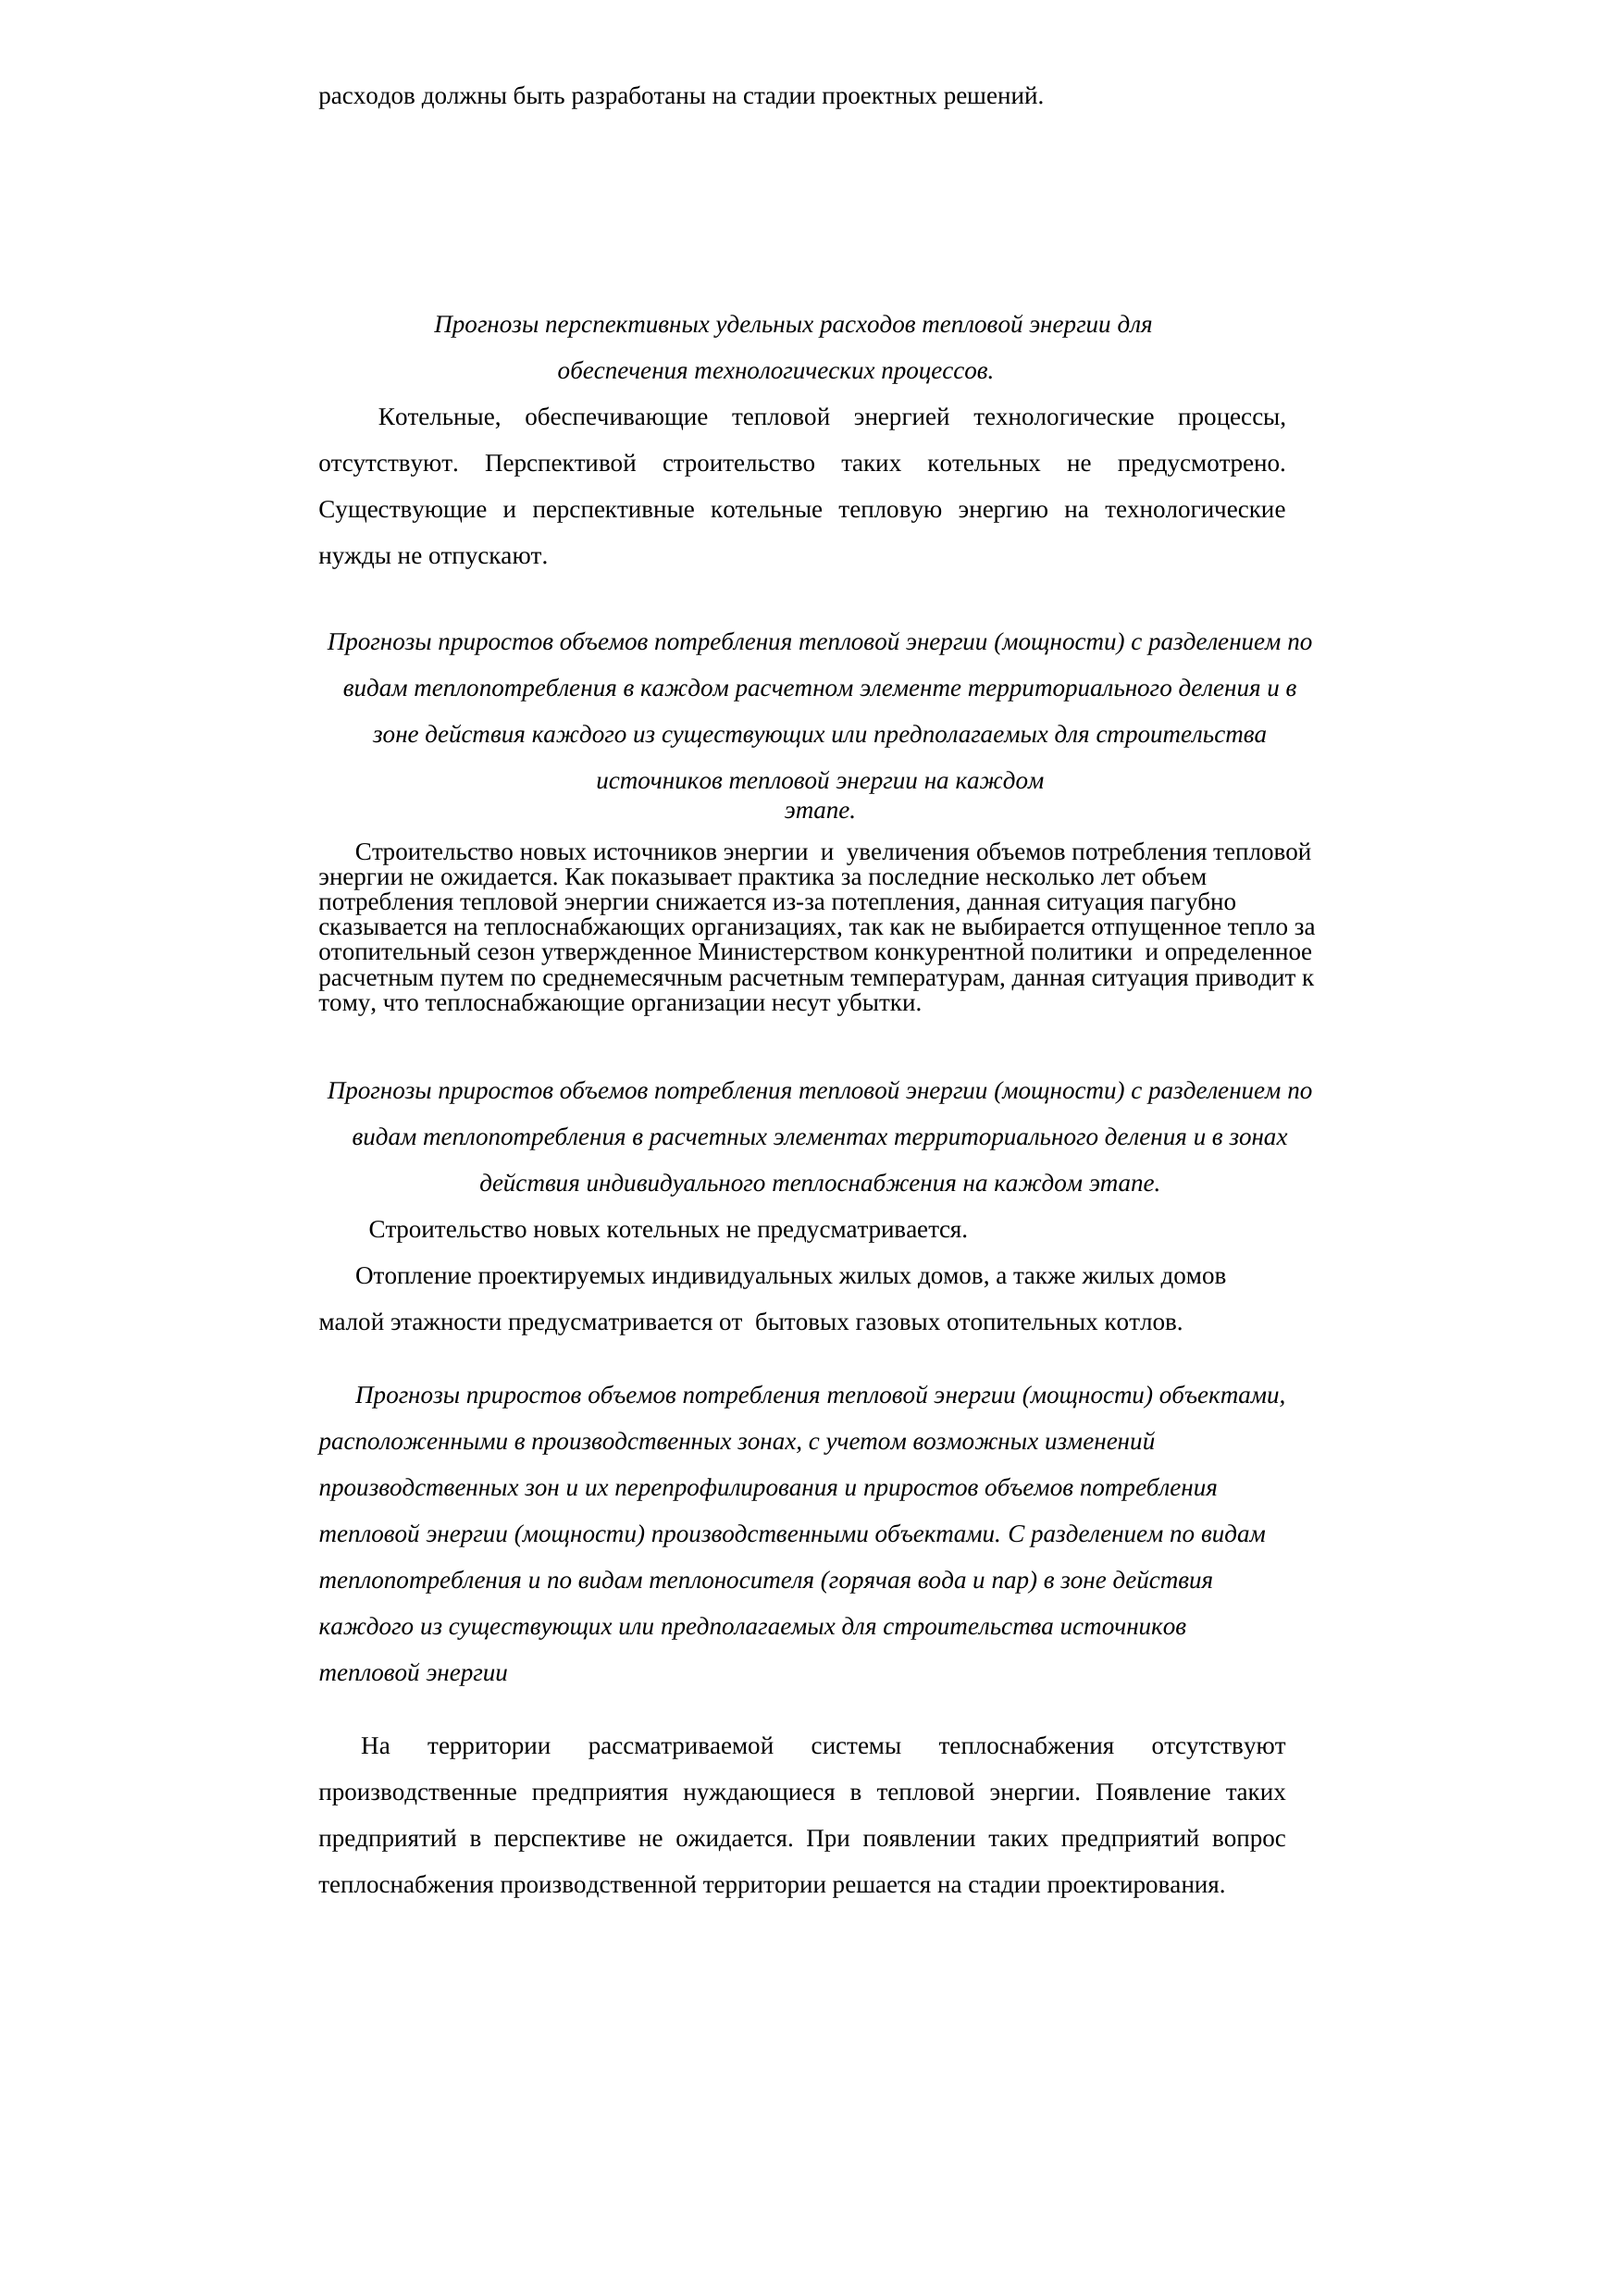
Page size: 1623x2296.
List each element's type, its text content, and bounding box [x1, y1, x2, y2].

text Прогнозы приростов объемов потребления тепловой энергии (мощности) объектами, расположенными в производственных зонах, с учетом возможных изменений производственных зон и их перепрофилирования и приростов объемов потребления тепловой энергии (мощности) производственными объектами. C разделением по видам теплопотребления и по видам теплоносителя (горячая вода и пар) в зоне действия каждого из существующих или предполагаемых для строительства источников тепловой энергии [318, 1367, 1287, 1691]
text Прогнозы приростов объемов потребления тепловой энергии (мощности) с разделением по видам теплопотребления в каждом расчетном элементе территориального деления и в зоне действия каждого из существующих или предполагаемых для строительства источников тепловой энергии на каждом [318, 614, 1321, 799]
text этапе. [318, 799, 1321, 824]
text Отопление проектируемых индивидуальных жилых домов, а также жилых домов малой этажности предусматривается от бытовых газовых отопительных котлов. [318, 1247, 1287, 1339]
text Строительство новых котельных не предусматривается. [368, 1200, 1321, 1247]
text Прогнозы приростов объемов потребления тепловой энергии (мощности) с разделением по видам теплопотребления в расчетных элементах территориального деления и в зонах действия индивидуального теплоснабжения на каждом этапе. [318, 1061, 1321, 1200]
text Прогнозы перспективных удельных расходов тепловой энергии для обеспечения технологических процессов. [434, 295, 1223, 388]
text Котельные, обеспечивающие тепловой энергией технологические процессы, отсутствуют. Перспективой строительство таких котельных не предусмотрено. Существующие и перспективные котельные тепловую энергию на технологические нужды не отпускают. [318, 388, 1287, 573]
text На территории рассматриваемой системы теплоснабжения отсутствуют производственные предприятия нуждающиеся в тепловой энергии. Появление таких предприятий в перспективе не ожидается. При появлении таких предприятий вопрос теплоснабжения производственной территории решается на стадии проектирования. [318, 1718, 1287, 1903]
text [318, 68, 1287, 114]
text Строительство новых источников энергии и увеличения объемов потребления тепловой энергии не ожидается. Как показывает практика за последние несколько лет объем потребления тепловой энергии снижается из-за потепления, данная ситуация пагубно сказывается на теплоснабжающих организациях, так как не выбирается отпущенное тепло за отопительный сезон утвержденное Министерством конкурентной политики и определенное расчетным путем по среднемесячным расчетным температурам, данная ситуация приводит к тому, что теплоснабжающие организации несут убытки. [318, 840, 1321, 1015]
